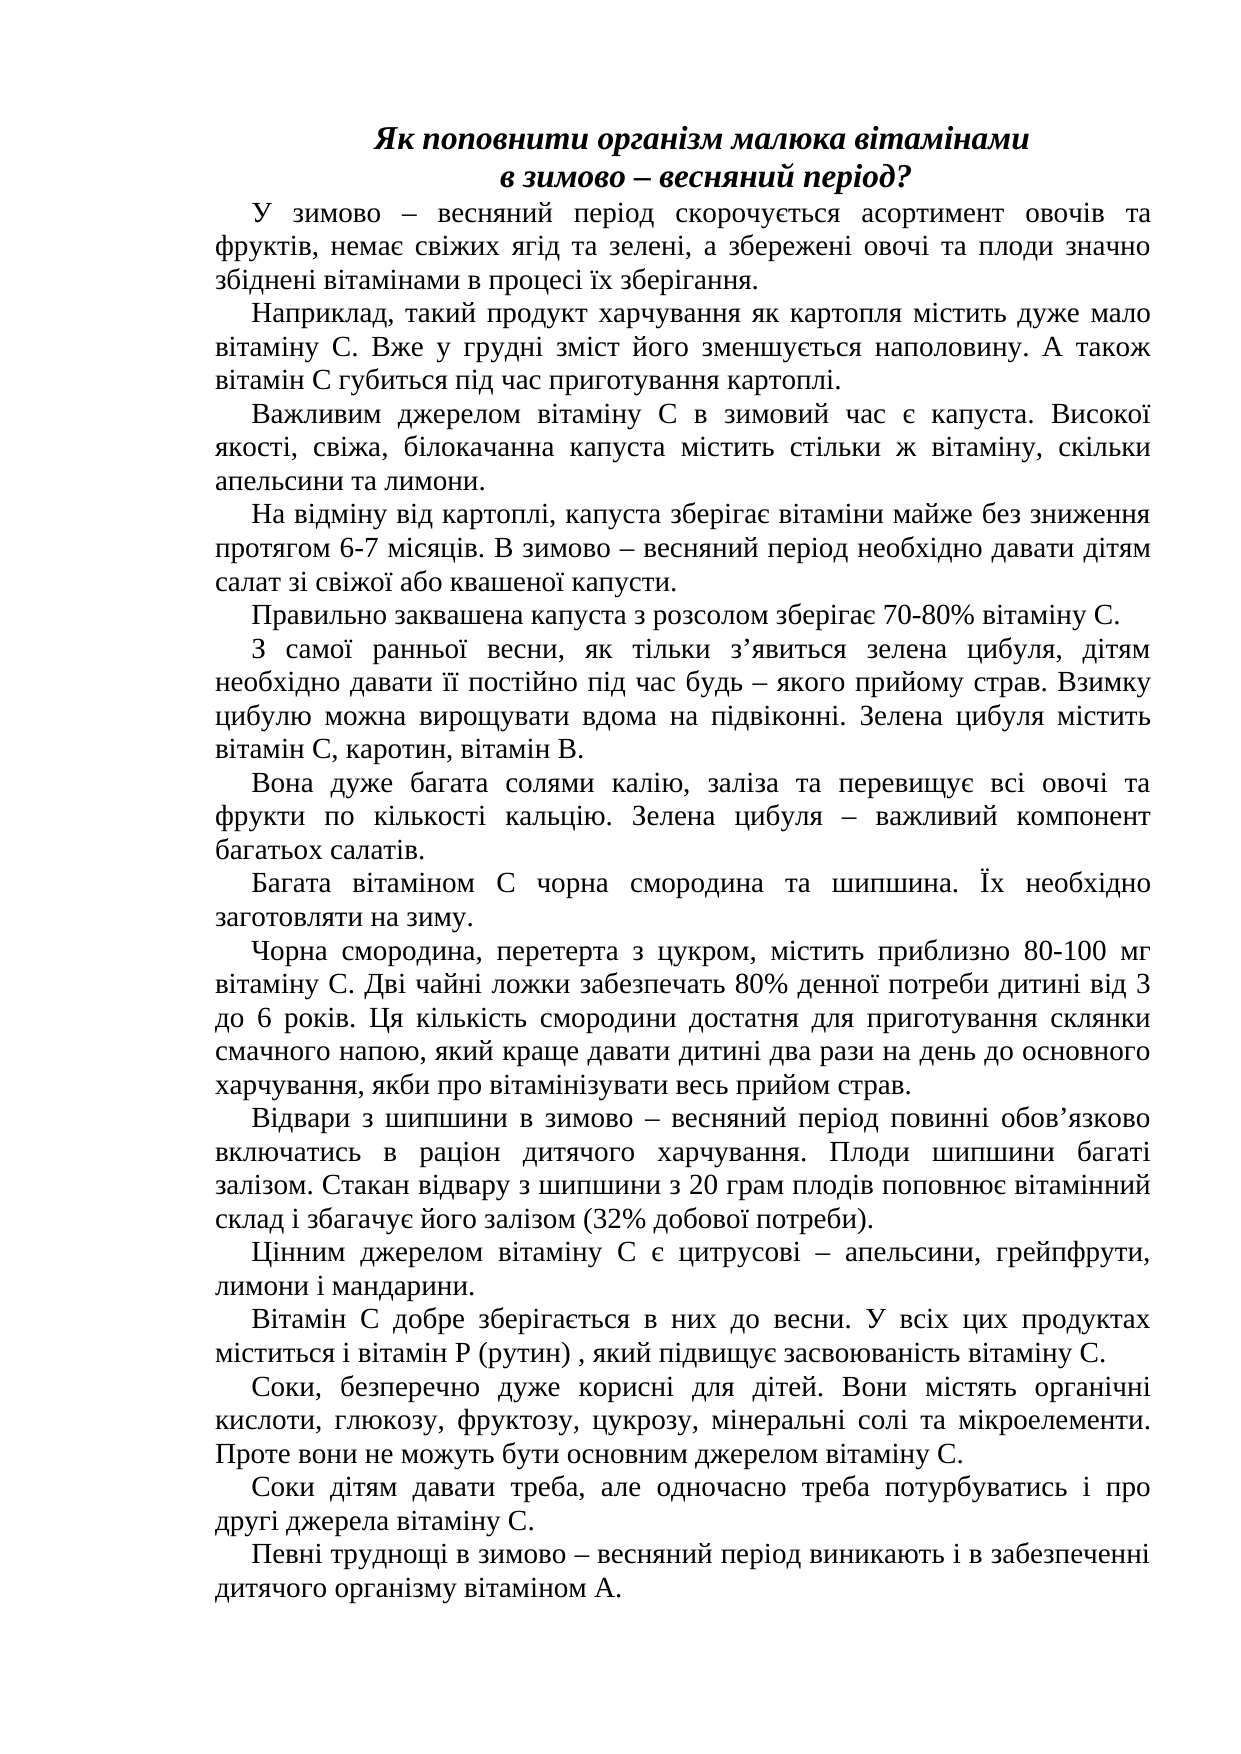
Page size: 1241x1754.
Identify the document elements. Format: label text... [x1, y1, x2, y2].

text Соки дітям давати треба, але одночасно треба потурбуватись і про другі джерела вітаміну С. [215, 1469, 1152, 1536]
text Соки, безперечно дуже корисні для дітей. Вони містять органічні кислоти, глюкозу, фруктозу, цукрозу, мінеральні солі та мікроелементи. Проте вони не можуть бути основним джерелом вітаміну С. [215, 1369, 1152, 1469]
text Багата вітаміном С чорна смородина та шипшина. Їх необхідно заготовляти на зиму. [215, 866, 1152, 933]
text Певні труднощі в зимово – весняний період виникають і в забезпеченні дитячого організму вітаміном А. [215, 1536, 1152, 1603]
text Цінним джерелом вітаміну С є цитрусові – апельсини, грейпфрути, лимони і мандарини. [215, 1234, 1152, 1302]
text Відвари з шипшини в зимово – весняний період повинні обов’язково включатись в раціон дитячого харчування. Плоди шипшини багаті залізом. Стакан відвару з шипшини з 20 грам плодів поповнює вітамінний склад і збагачує його залізом (32% добової потреби). [215, 1100, 1152, 1234]
text У зимово – весняний період скорочується асортимент овочів та фруктів, немає свіжих ягід та зелені, а збережені овочі та плоди значно збіднені вітамінами в процесі їх зберігання. [215, 195, 1152, 295]
list Як поповнити організм малюка вітамінами [252, 118, 1152, 156]
list в зимово – весняний період? [252, 156, 1152, 195]
text Правильно заквашена капуста з розсолом зберігає 70-80% вітаміну С. [215, 597, 1152, 631]
text На відміну від картоплі, капуста зберігає вітаміни майже без зниження протягом 6-7 місяців. В зимово – весняний період необхідно давати дітям салат зі свіжої або квашеної капусти. [215, 497, 1152, 597]
text Вона дуже багата солями калію, заліза та перевищує всі овочі та фрукти по кількості кальцію. Зелена цибуля – важливий компонент багатьох салатів. [215, 765, 1152, 866]
text Чорна смородина, перетерта з цукром, містить приблизно 80-100 мг вітаміну С. Дві чайні ложки забезпечать 80% денної потреби дитині від 3 до 6 років. Ця кількість смородини достатня для приготування склянки смачного напою, який краще давати дитині два рази на день до основного харчування, якби про вітамінізувати весь прийом страв. [215, 933, 1152, 1100]
text З самої ранньої весни, як тільки з’явиться зелена цибуля, дітям необхідно давати її постійно під час будь – якого прийому страв. Взимку цибулю можна вирощувати вдома на підвіконні. Зелена цибуля містить вітамін С, каротин, вітамін В. [215, 631, 1152, 765]
text Вітамін С добре зберігається в них до весни. У всіх цих продуктах міститься і вітамін Р (рутин) , який підвищує засвоюваність вітаміну С. [215, 1302, 1152, 1369]
text Наприклад, такий продукт харчування як картопля містить дуже мало вітаміну С. Вже у грудні зміст його зменшується наполовину. А також вітамін С губиться під час приготування картоплі. [215, 295, 1152, 396]
text Важливим джерелом вітаміну С в зимовий час є капуста. Високої якості, свіжа, білокачанна капуста містить стільки ж вітаміну, скільки апельсини та лимони. [215, 396, 1152, 497]
